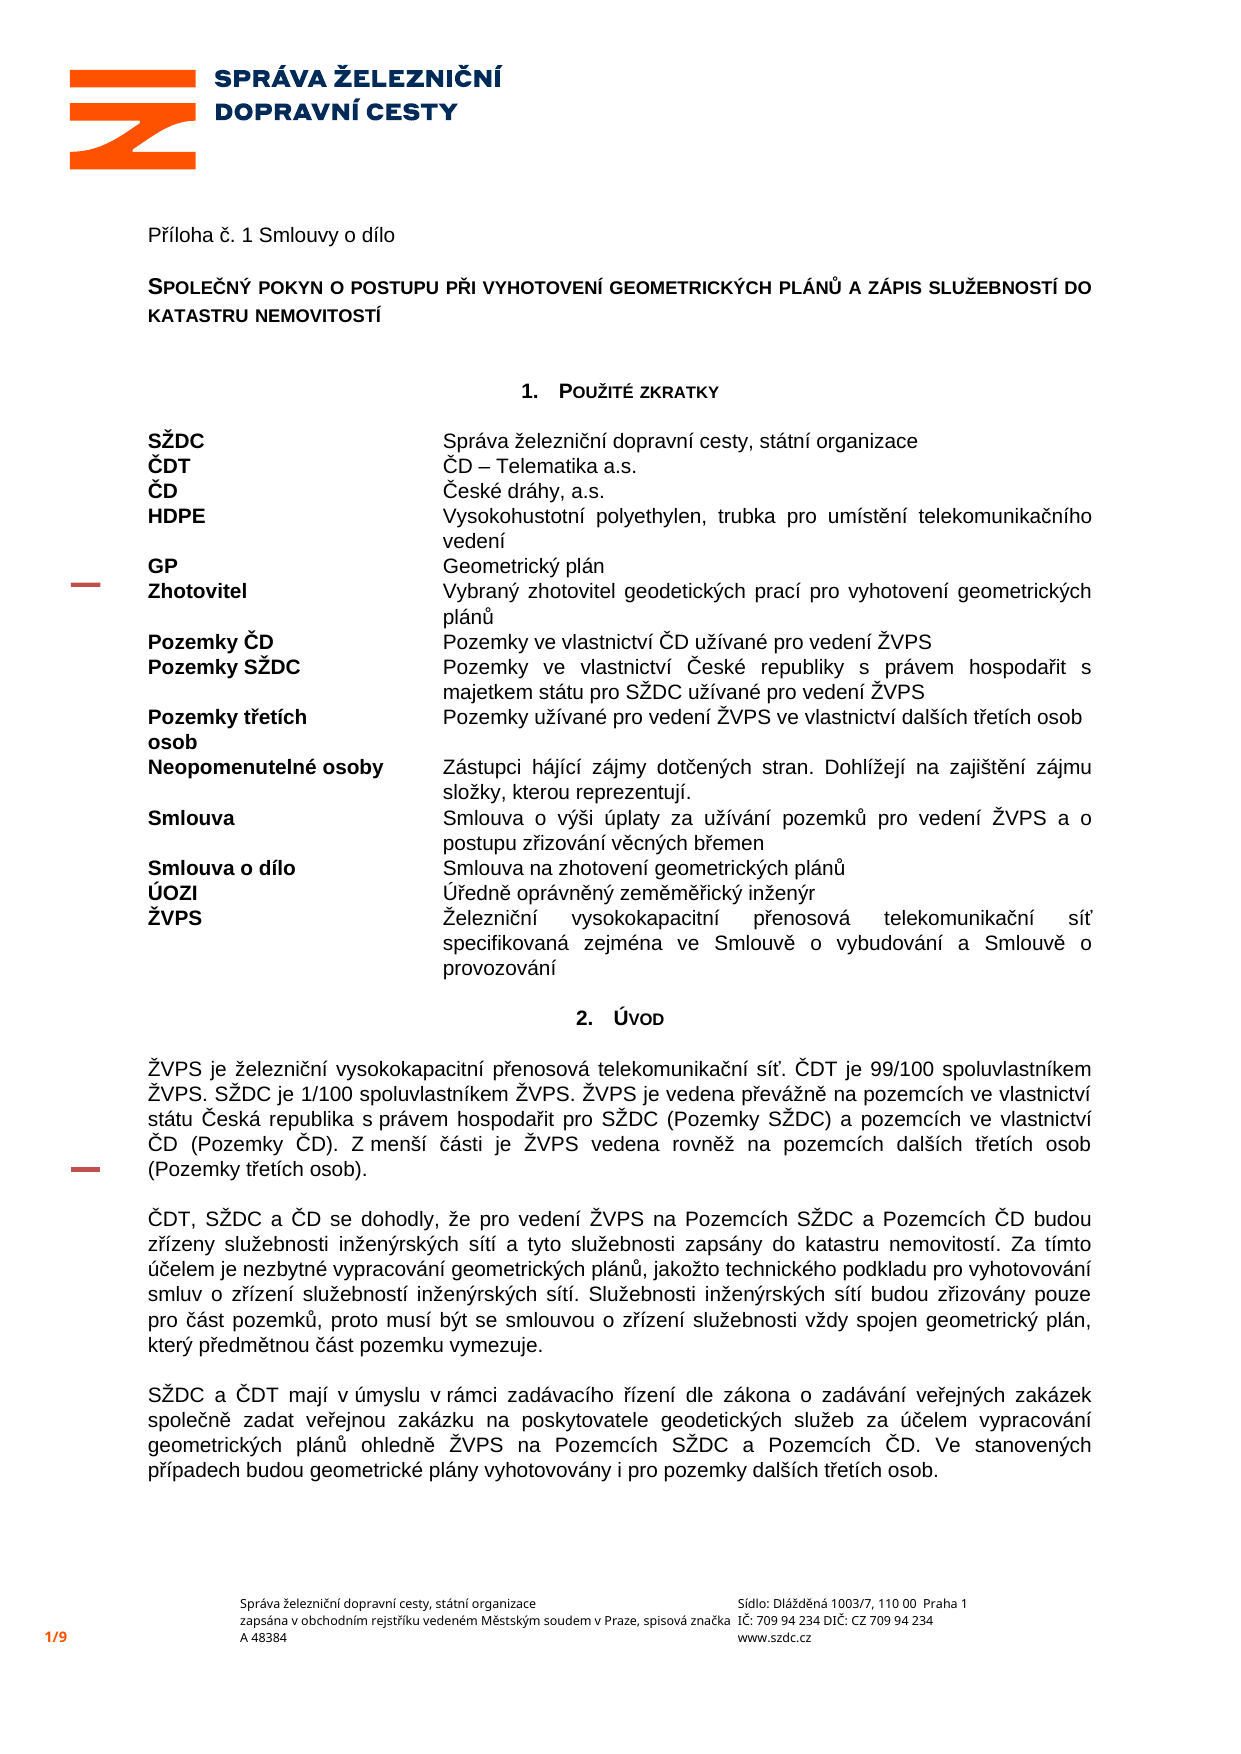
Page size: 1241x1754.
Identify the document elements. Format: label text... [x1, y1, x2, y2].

text osob [148, 730, 1093, 754]
text Příloha č. 1 Smlouvy o dílo [148, 223, 1093, 247]
text ČDT, SŽDC a ČD se dohodly, že pro vedení ŽVPS na Pozemcích SŽDC a Pozemcích ČD budou zřízeny služebnosti inženýrských sítí a tyto služebnosti zapsány do katastru nemovitostí. Za tímto účelem je nezbytné vypracování geometrických plánů, jakožto technického podkladu pro vyhotovování smluv o zřízení služebností inženýrských sítí. Služebnosti inženýrských sítí budou zřizovány pouze pro část pozemků, proto musí být se smlouvou o zřízení služebnosti vždy spojen geometrický plán, který předmětnou část pozemku vymezuje. [148, 1207, 1093, 1356]
text Pozemky třetích Pozemky užívané pro vedení ŽVPS ve vlastnictví dalších třetích osob [148, 705, 1093, 729]
subtitle Úvod [148, 1006, 1093, 1030]
text ČD České dráhy, a.s. [148, 479, 1093, 503]
text ČDT ČD – Telematika a.s. [148, 454, 1093, 478]
text Neopomenutelné osoby Zástupci hájící zájmy dotčených stran. Dohlížejí na zajištění zájmu složky, kterou reprezentují. [148, 755, 1093, 804]
text Pozemky SŽDC Pozemky ve vlastnictví České republiky s právem hospodařit s majetkem státu pro SŽDC užívané pro vedení ŽVPS [148, 655, 1093, 704]
text SŽDC a ČDT mají v úmyslu v rámci zadávacího řízení dle zákona o zadávání veřejných zakázek společně zadat veřejnou zakázku na poskytovatele geodetických služeb za účelem vypracování geometrických plánů ohledně ŽVPS na Pozemcích SŽDC a Pozemcích ČD. Ve stanovených případech budou geometrické plány vyhotovovány i pro pozemky dalších třetích osob. [148, 1383, 1093, 1482]
text ŽVPS Železniční vysokokapacitní přenosová telekomunikační síť specifikovaná zejména ve Smlouvě o vybudování a Smlouvě o provozování [148, 906, 1093, 980]
text Zhotovitel Vybraný zhotovitel geodetických prací pro vyhotovení geometrických plánů [148, 579, 1093, 628]
text Společný pokyn o postupu při vyhotovení geometrických plánů a zápis služebností do katastru nemovitostí [148, 273, 1093, 327]
text ŽVPS je železniční vysokokapacitní přenosová telekomunikační síť. ČDT je 99/100 spoluvlastníkem ŽVPS. SŽDC je 1/100 spoluvlastníkem ŽVPS. ŽVPS je vedena převážně na pozemcích ve vlastnictví státu Česká republika s právem hospodařit pro SŽDC (Pozemky SŽDC) a pozemcích ve vlastnictví ČD (Pozemky ČD). Z menší části je ŽVPS vedena rovněž na pozemcích dalších třetích osob (Pozemky třetích osob). [148, 1056, 1093, 1181]
text ÚOZI Úředně oprávněný zeměměřický inženýr [148, 881, 1093, 904]
text SŽDC Správa železniční dopravní cesty, státní organizace [148, 429, 1093, 453]
subtitle Použité zkratky [148, 378, 1093, 402]
text Smlouva o dílo Smlouva na zhotovení geometrických plánů [148, 856, 1093, 879]
text GP Geometrický plán [148, 554, 1093, 578]
text Pozemky ČD Pozemky ve vlastnictví ČD užívané pro vedení ŽVPS [148, 629, 1093, 653]
text Smlouva Smlouva o výši úplaty za užívání pozemků pro vedení ŽVPS a o postupu zřizování věcných břemen [148, 805, 1093, 854]
text HDPE Vysokohustotní polyethylen, trubka pro umístění telekomunikačního vedení [148, 504, 1093, 553]
